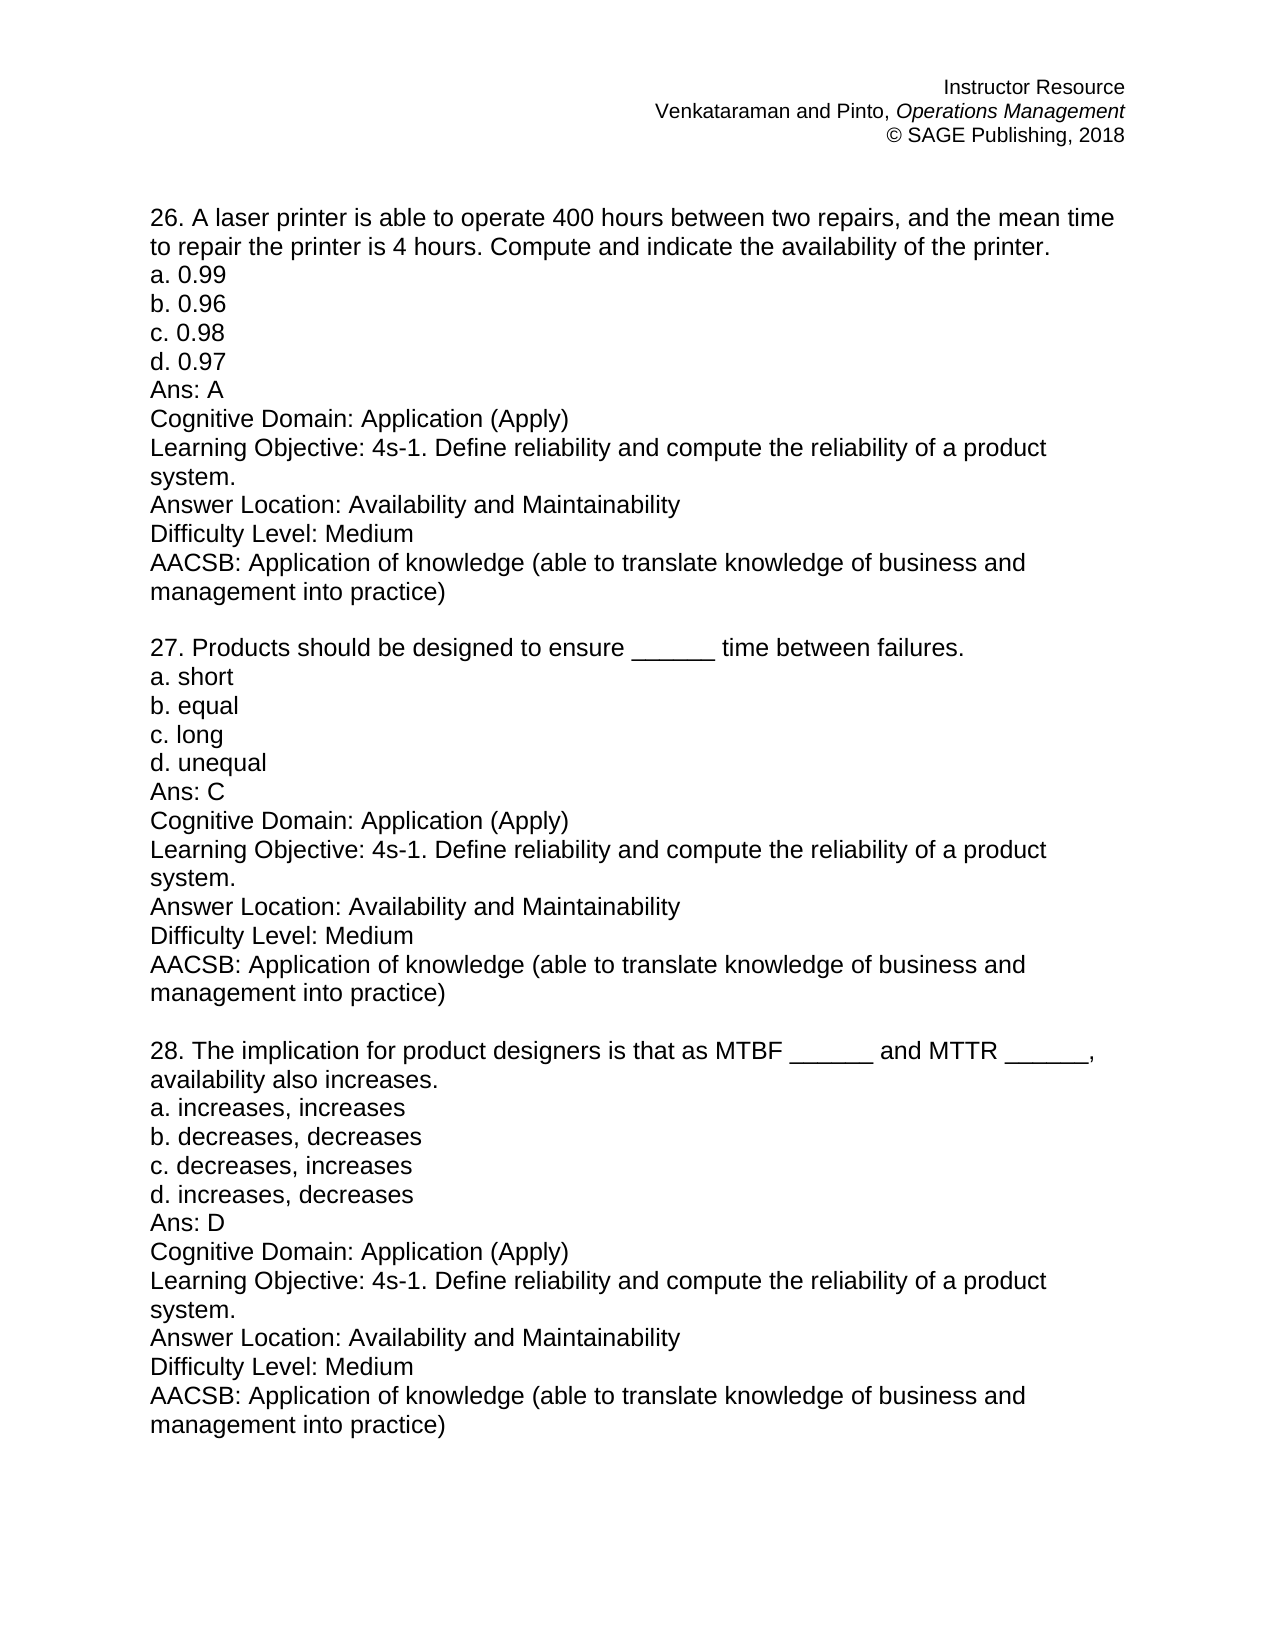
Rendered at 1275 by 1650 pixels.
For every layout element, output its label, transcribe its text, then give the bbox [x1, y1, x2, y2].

text AACSB: Application of knowledge (able to translate knowledge of business and management into practice) [150, 1381, 1125, 1438]
text Cognitive Domain: Application (Apply) [150, 1237, 1125, 1266]
text Ans: C [150, 777, 1125, 806]
text AACSB: Application of knowledge (able to translate knowledge of business and management into practice) [150, 950, 1125, 1007]
text b. equal [150, 691, 1125, 720]
text Answer Location: Availability and Maintainability [150, 892, 1125, 921]
text a. 0.99 [150, 260, 1125, 289]
text Difficulty Level: Medium [150, 519, 1125, 548]
text d. increases, decreases [150, 1180, 1125, 1208]
text a. increases, increases [150, 1093, 1125, 1122]
text c. 0.98 [150, 318, 1125, 347]
text Learning Objective: 4s-1. Define reliability and compute the reliability of a product system. [150, 835, 1125, 892]
text Difficulty Level: Medium [150, 1352, 1125, 1381]
text Answer Location: Availability and Maintainability [150, 1323, 1125, 1352]
text d. unequal [150, 748, 1125, 777]
text Difficulty Level: Medium [150, 921, 1125, 950]
text Learning Objective: 4s-1. Define reliability and compute the reliability of a product system. [150, 433, 1125, 490]
text Learning Objective: 4s-1. Define reliability and compute the reliability of a product system. [150, 1266, 1125, 1323]
text 26. A laser printer is able to operate 400 hours between two repairs, and the mean time to repair the printer is 4 hours. Compute and indicate the availability of the printer. [150, 203, 1125, 260]
text Cognitive Domain: Application (Apply) [150, 806, 1125, 835]
text 27. Products should be designed to ensure ______ time between failures. [150, 633, 1125, 662]
text AACSB: Application of knowledge (able to translate knowledge of business and management into practice) [150, 548, 1125, 605]
text Answer Location: Availability and Maintainability [150, 490, 1125, 519]
text Ans: D [150, 1208, 1125, 1237]
text a. short [150, 662, 1125, 691]
text d. 0.97 [150, 347, 1125, 375]
text Cognitive Domain: Application (Apply) [150, 404, 1125, 433]
text Ans: A [150, 375, 1125, 404]
text c. decreases, increases [150, 1151, 1125, 1180]
text b. 0.96 [150, 289, 1125, 318]
text 28. The implication for product designers is that as MTBF ______ and MTTR ______, availability also increases. [150, 1036, 1125, 1093]
text c. long [150, 720, 1125, 748]
text b. decreases, decreases [150, 1122, 1125, 1151]
